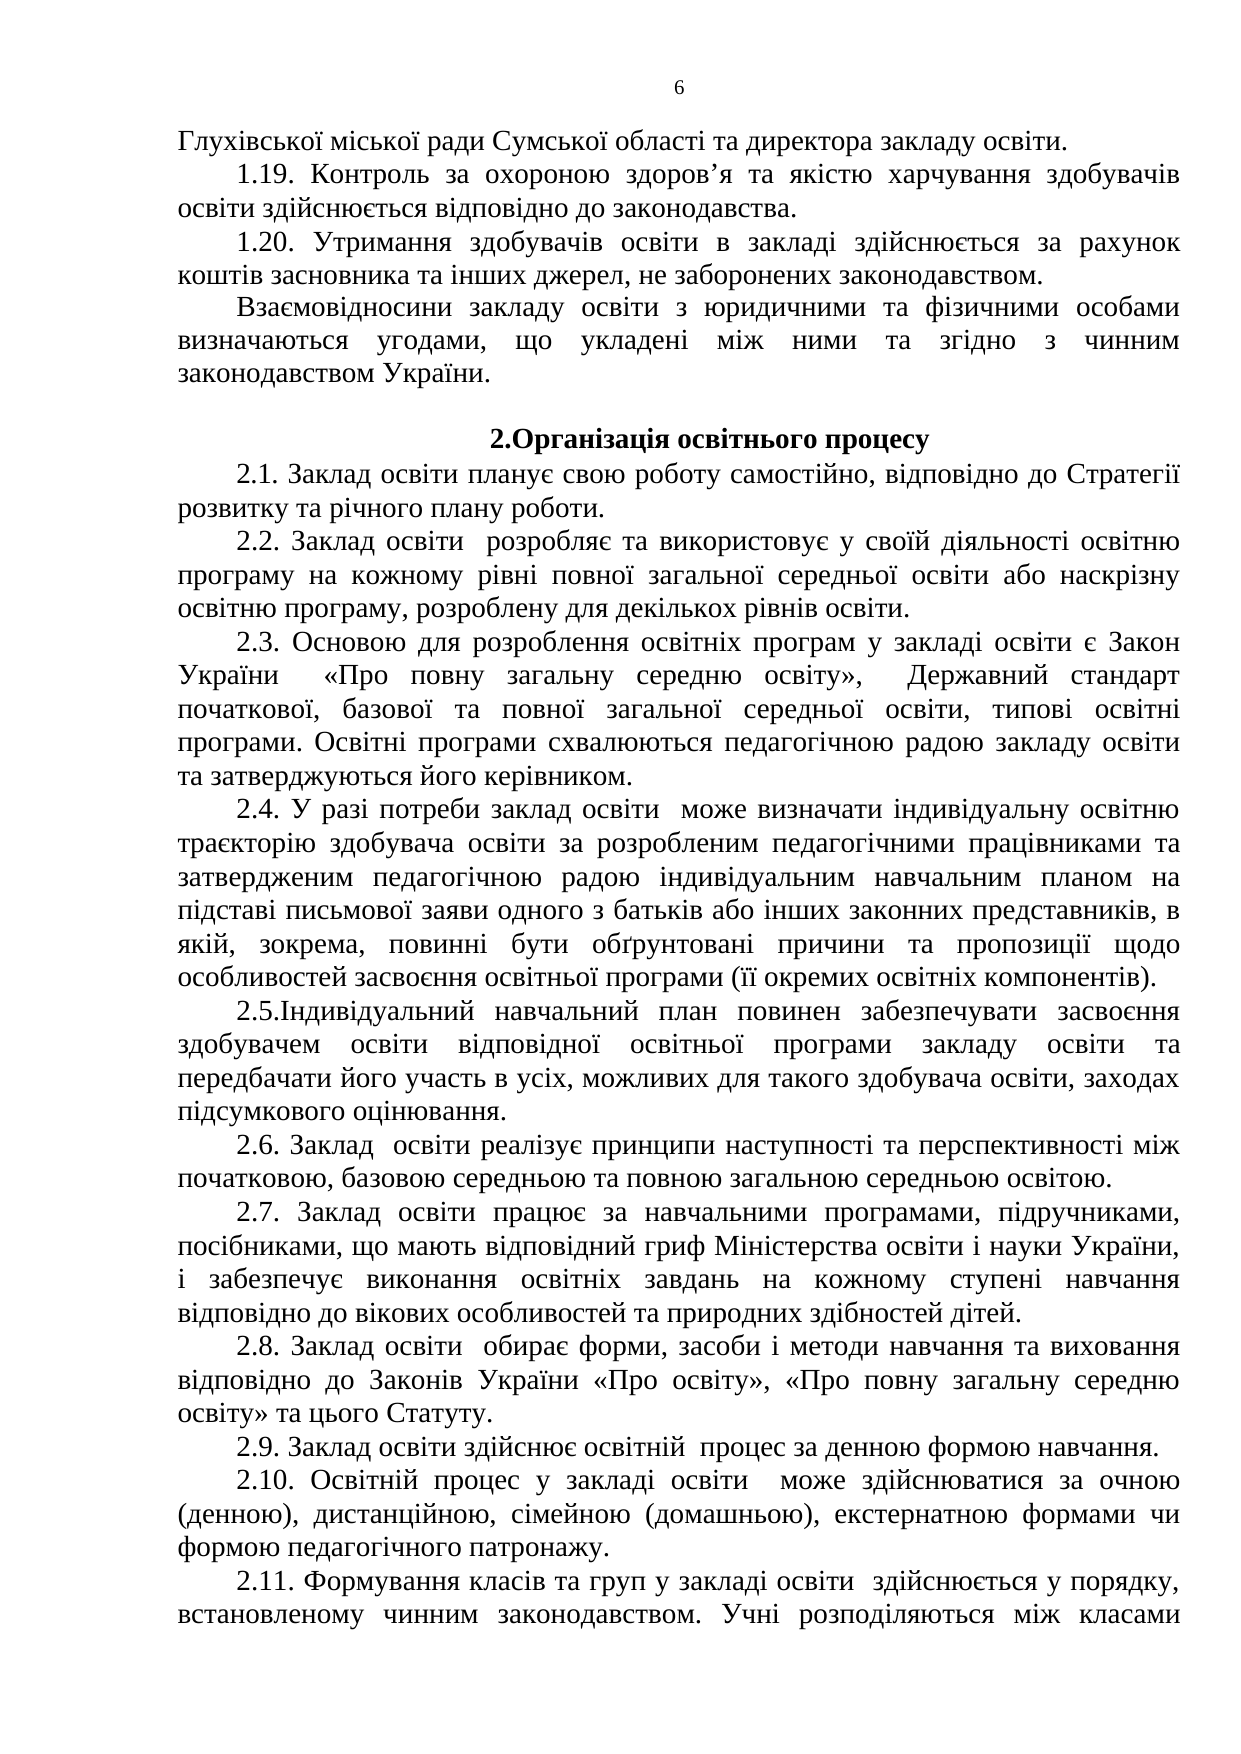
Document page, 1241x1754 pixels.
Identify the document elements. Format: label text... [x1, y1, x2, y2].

text 2.1. Заклад освіти планує свою роботу самостійно, відповідно до Стратегії розвитку та річного плану роботи. [177, 456, 1181, 523]
text Взаємовідносини закладу освіти з юридичними та фізичними особами визначаються угодами, що укладені між ними та згідно з чинним законодавством України. [177, 291, 1181, 388]
text 2.10. Освітній процес у закладі освіти може здійснюватися за очною (денною), дистанційною, сімейною (домашньою), екстернатною формами чи формою педагогічного патронажу. [177, 1462, 1181, 1563]
text 2.6. Заклад освіти реалізує принципи наступності та перспективності між початковою, базовою середньою та повною загальною середньою освітою. [177, 1127, 1181, 1194]
text 2.5.Індивідуальний навчальний план повинен забезпечувати засвоєння здобувачем освіти відповідної освітньої програми закладу освіти та передбачати його участь в усіх, можливих для такого здобувача освіти, заходах підсумкового оцінювання. [177, 993, 1181, 1127]
text 2.8. Заклад освіти обирає форми, засоби і методи навчання та виховання відповідно до Законів України «Про освіту», «Про повну загальну середню освіту» та цього Статуту. [177, 1328, 1181, 1429]
text 1.19. Контроль за охороною здоров’я та якістю харчування здобувачів освіти здійснюється відповідно до законодавства. [177, 157, 1181, 224]
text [177, 123, 1181, 157]
text 2.9. Заклад освіти здійснює освітній процес за денною формою навчання. [177, 1429, 1181, 1462]
text 2.2. Заклад освіти розробляє та використовує у своїй діяльності освітню програму на кожному рівні повної загальної середньої освіти або наскрізну освітню програму, розроблену для декількох рівнів освіти. [177, 523, 1181, 624]
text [177, 1563, 1181, 1630]
list 2.Організація освітнього процесу [238, 422, 1181, 456]
text 2.7. Заклад освіти працює за навчальними програмами, підручниками, посібниками, що мають відповідний гриф Міністерства освіти і науки України, і забезпечує виконання освітніх завдань на кожному ступені навчання відповідно до вікових особливостей та природних здібностей дітей. [177, 1194, 1181, 1328]
text 1.20. Утримання здобувачів освіти в закладі здійснюється за рахунок коштів засновника та інших джерел, не заборонених законодавством. [177, 224, 1181, 291]
text 2.4. У разі потреби заклад освіти може визначати індивідуальну освітню траєкторію здобувача освіти за розробленим педагогічними працівниками та затвердженим педагогічною радою індивідуальним навчальним планом на підставі письмової заяви одного з батьків або інших законних представників, в якій, зокрема, повинні бути обґрунтовані причини та пропозиції щодо особливостей засвоєння освітньої програми (її окремих освітніх компонентів). [177, 792, 1181, 993]
text 2.3. Основою для розроблення освітніх програм у закладі освіти є Закон України «Про повну загальну середню освіту», Державний стандарт початкової, базової та повної загальної середньої освіти, типові освітні програми. Освітні програми схвалюються педагогічною радою закладу освіти та затверджуються його керівником. [177, 624, 1181, 792]
